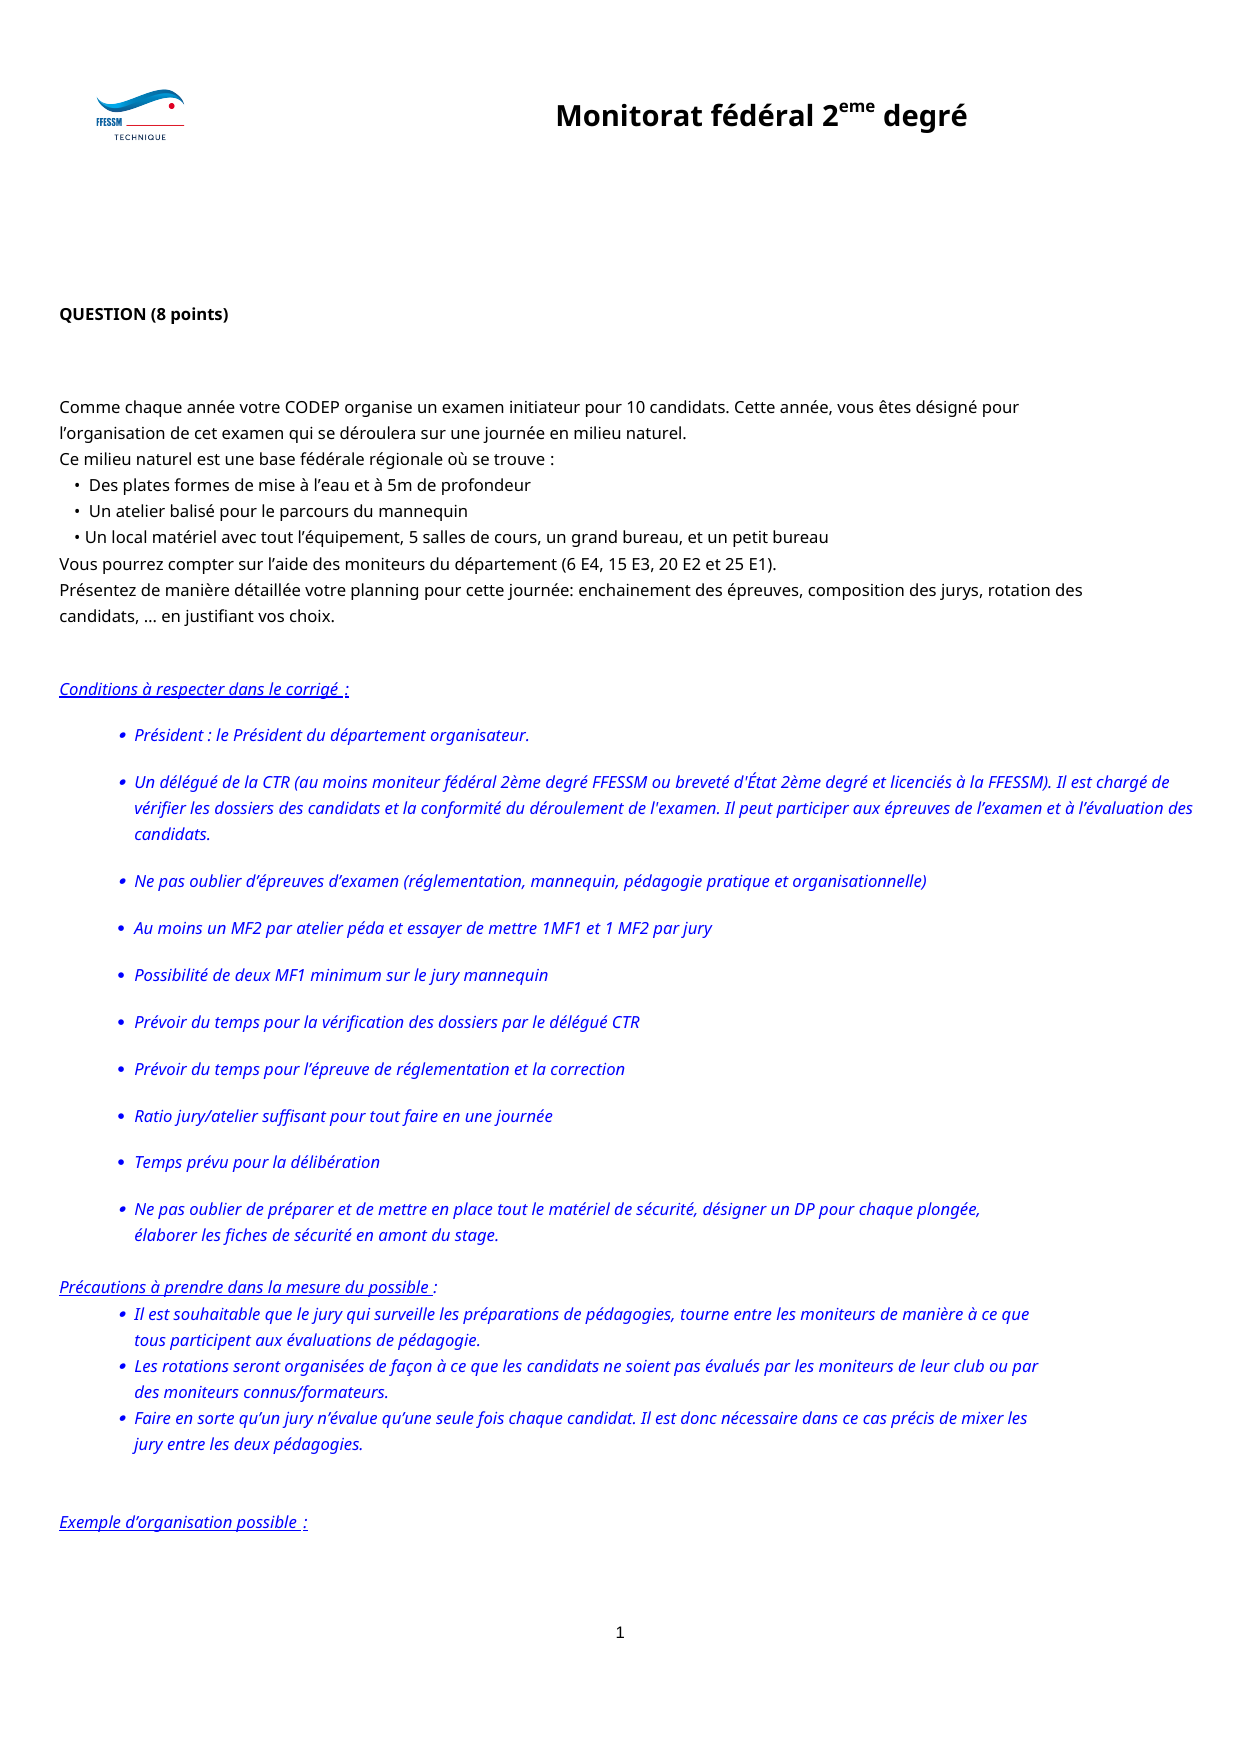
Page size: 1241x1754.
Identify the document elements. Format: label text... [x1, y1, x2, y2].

text • Des plates formes de mise à l’eau et à 5m de profondeur [74, 474, 1048, 497]
text Présentez de manière détaillée votre planning pour cette journée: enchainement des épreuves, composition des jurys, rotation des candidats, … en justifiant vos choix. [59, 578, 1152, 627]
list Faire en sorte qu’un jury n’évalue qu’une seule fois chaque candidat. Il est donc nécessaire dans ce cas précis de mixer les jury entre les deux pédagogies. [118, 1406, 1048, 1455]
text Ce milieu naturel est une base fédérale régionale où se trouve : [59, 448, 1048, 471]
list Ne pas oublier d’épreuves d’examen (réglementation, mannequin, pédagogie pratique et organisationnelle) [118, 870, 1196, 893]
list Temps prévu pour la délibération [118, 1151, 1166, 1174]
text • Un atelier balisé pour le parcours du mannequin [74, 500, 1048, 523]
list Il est souhaitable que le jury qui surveille les préparations de pédagogies, tourne entre les moniteurs de manière à ce que tous participent aux évaluations de pédagogie. [118, 1302, 1048, 1351]
picture [70, 44, 211, 186]
list Prévoir du temps pour la vérification des dossiers par le délégué CTR [118, 1011, 1166, 1033]
text Vous pourrez compter sur l’aide des moniteurs du département (6 E4, 15 E3, 20 E2 et 25 E1). [59, 552, 1107, 575]
list Au moins un MF2 par atelier péda et essayer de mettre 1MF1 et 1 MF2 par jury [118, 917, 1166, 939]
list Ratio jury/atelier suffisant pour tout faire en une journée [118, 1104, 1166, 1127]
text QUESTION (8 points) [59, 302, 1048, 325]
text • Un local matériel avec tout l’équipement, 5 salles de cours, un grand bureau, et un petit bureau [74, 526, 1048, 549]
list Les rotations seront organisées de façon à ce que les candidats ne soient pas évalués par les moniteurs de leur club ou par des moniteurs connus/formateurs. [118, 1354, 1048, 1403]
text Comme chaque année votre CODEP organise un examen initiateur pour 10 candidats. Cette année, vous êtes désigné pour l’organisation de cet examen qui se déroulera sur une journée en milieu naturel. [59, 396, 1048, 445]
text Exemple d’organisation possible : [59, 1511, 1152, 1533]
list Un délégué de la CTR (au moins moniteur fédéral 2ème degré FFESSM ou breveté d'État 2ème degré et licenciés à la FFESSM). Il est chargé de vérifier les dossiers des candidats et la conformité du déroulement de l'examen. Il peut participer aux épreuves de l’examen et à l’évaluation des candidats. [118, 771, 1196, 846]
list Prévoir du temps pour l’épreuve de réglementation et la correction [118, 1057, 1166, 1080]
list Président : le Président du département organisateur. [118, 724, 1181, 747]
list Possibilité de deux MF1 minimum sur le jury mannequin [118, 964, 1166, 986]
text Précautions à prendre dans la mesure du possible : [59, 1276, 1048, 1299]
text Conditions à respecter dans le corrigé : [59, 677, 1166, 700]
list Ne pas oublier de préparer et de mettre en place tout le matériel de sécurité, désigner un DP pour chaque plongée, élaborer les fiches de sécurité en amont du stage. [118, 1198, 1048, 1247]
